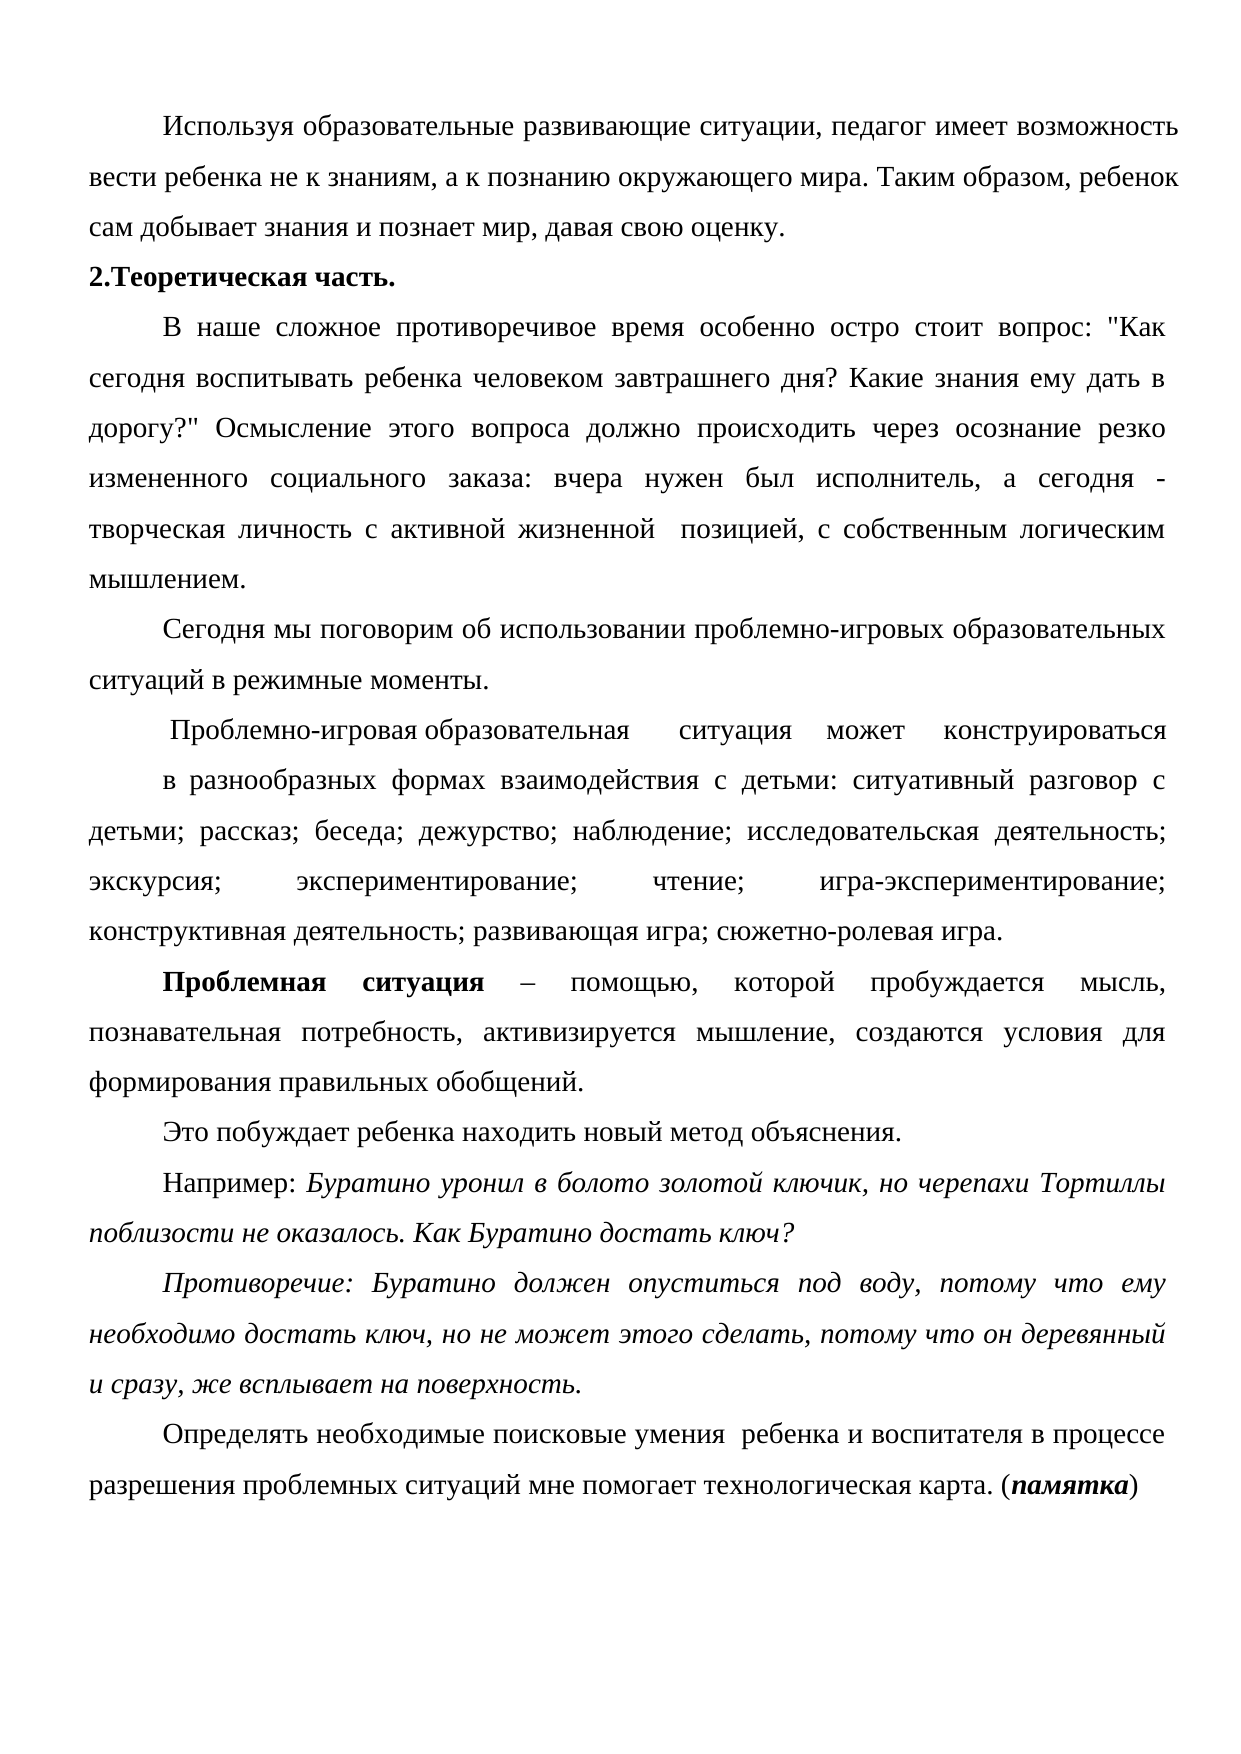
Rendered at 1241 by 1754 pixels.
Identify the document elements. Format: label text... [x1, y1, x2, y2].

text Определять необходимые поисковые умения ребенка и воспитателя в процессе разрешения проблемных ситуаций мне помогает технологическая карта. (памятка) [89, 1416, 1167, 1500]
text Сегодня мы поговорим об использовании проблемно-игровых образовательных ситуаций в режимные моменты. [89, 611, 1167, 695]
text Противоречие: Буратино должен опуститься под воду, потому что ему необходимо достать ключ, но не может этого сделать, потому что он деревянный и сразу, же всплывает на поверхность. [89, 1266, 1167, 1400]
text 2.Теоретическая часть. [89, 259, 1180, 293]
text Это побуждает ребенка находить новый метод объяснения. [89, 1114, 1167, 1148]
text В наше сложное противоречивое время особенно остро стоит вопрос: "Как сегодня воспитывать ребенка человеком завтрашнего дня? Какие знания ему дать в дорогу?" Осмысление этого вопроса должно происходить через осознание резко измененного социального заказа: вчера нужен был исполнитель, а сегодня - творческая личность с активной жизненной позицией, с собственным логическим мышлением. [89, 309, 1167, 595]
text Используя образовательные развивающие ситуации, педагог имеет возможность вести ребенка не к знаниям, а к познанию окружающего мира. Таким образом, ребенок сам добывает знания и познает мир, давая свою оценку. [89, 108, 1180, 159]
text Проблемная ситуация – помощью, которой пробуждается мысль, познавательная потребность, активизируется мышление, создаются условия для формирования правильных обобщений. [89, 964, 1167, 1098]
text Проблемно-игровая образовательная ситуация может конструироваться в разнообразных формах взаимодействия с детьми: ситуативный разговор с детьми; рассказ; беседа; дежурство; наблюдение; исследовательская деятельность; экскурсия; экспериментирование; чтение; игра-экспериментирование; конструктивная деятельность; развивающая игра; сюжетно-ролевая игра. [89, 712, 1167, 947]
text Например: Буратино уронил в болото золотой ключик, но черепахи Тортиллы поблизости не оказалось. Как Буратино достать ключ? [89, 1165, 1167, 1249]
text Используя образовательные развивающие ситуации, педагог имеет возможность вести ребенка не к знаниям, а к познанию окружающего мира. Таким образом, ребенок сам добывает знания и познает мир, давая свою оценку. [89, 192, 1180, 242]
